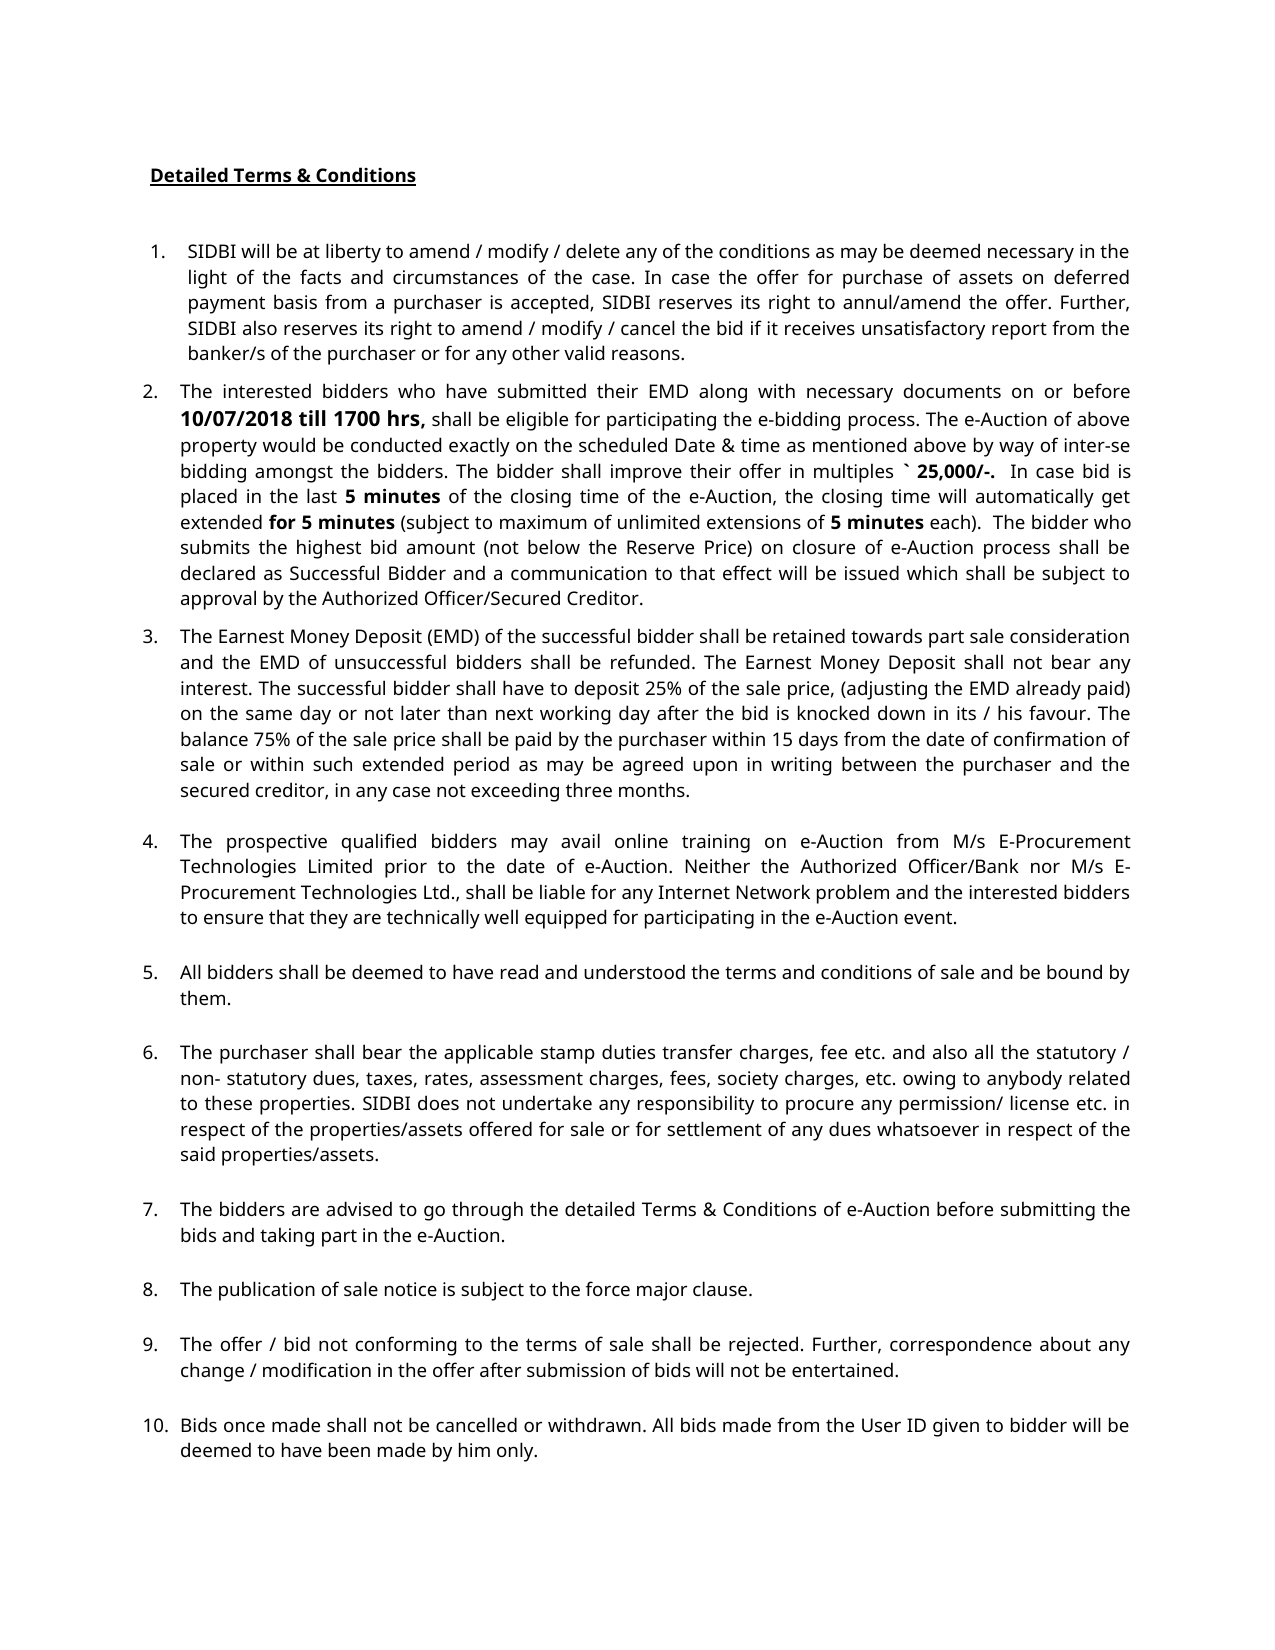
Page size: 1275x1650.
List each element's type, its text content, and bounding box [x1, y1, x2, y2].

list Bids once made shall not be cancelled or withdrawn. All bids made from the User ID given to bidder will be deemed to have been made by him only. [142, 1412, 1132, 1463]
list The purchaser shall bear the applicable stamp duties transfer charges, fee etc. and also all the statutory / non- statutory dues, taxes, rates, assessment charges, fees, society charges, etc. owing to anybody related to these properties. SIDBI does not undertake any responsibility to procure any permission/ license etc. in respect of the properties/assets offered for sale or for settlement of any dues whatsoever in respect of the said properties/assets. [142, 1039, 1132, 1167]
list The interested bidders who have submitted their EMD along with necessary documents on or before 10/07/2018 till 1700 hrs, shall be eligible for participating the e-bidding process. The e-Auction of above property would be conducted exactly on the scheduled Date & time as mentioned above by way of inter-se bidding amongst the bidders. The bidder shall improve their offer in multiples ` 25,000/-. In case bid is placed in the last 5 minutes of the closing time of the e-Auction, the closing time will automatically get extended for 5 minutes (subject to maximum of unlimited extensions of 5 minutes each). The bidder who submits the highest bid amount (not below the Reserve Price) on closure of e-Auction process shall be declared as Successful Bidder and a communication to that effect will be issued which shall be subject to approval by the Authorized Officer/Secured Creditor. [142, 379, 1132, 611]
text Detailed Terms & Conditions [150, 162, 1132, 188]
list The Earnest Money Deposit (EMD) of the successful bidder shall be retained towards part sale consideration and the EMD of unsuccessful bidders shall be refunded. The Earnest Money Deposit shall not bear any interest. The successful bidder shall have to deposit 25% of the sale price, (adjusting the EMD already paid) on the same day or not later than next working day after the bid is knocked down in its / his favour. The balance 75% of the sale price shall be paid by the purchaser within 15 days from the date of confirmation of sale or within such extended period as may be agreed upon in writing between the purchaser and the secured creditor, in any case not exceeding three months. [142, 624, 1132, 802]
list The publication of sale notice is subject to the force major clause. [142, 1277, 1132, 1302]
list The prospective qualified bidders may avail online training on e-Auction from M/s E-Procurement Technologies Limited prior to the date of e-Auction. Neither the Authorized Officer/Bank nor M/s E-Procurement Technologies Ltd., shall be liable for any Internet Network problem and the interested bidders to ensure that they are technically well equipped for participating in the e-Auction event. [142, 828, 1132, 930]
list The bidders are advised to go through the detailed Terms & Conditions of e-Auction before submitting the bids and taking part in the e-Auction. [142, 1196, 1132, 1247]
list The offer / bid not conforming to the terms of sale shall be rejected. Further, correspondence about any change / modification in the offer after submission of bids will not be entertained. [142, 1332, 1132, 1383]
list SIDBI will be at liberty to amend / modify / delete any of the conditions as may be deemed necessary in the light of the facts and circumstances of the case. In case the offer for purchase of assets on deferred payment basis from a purchaser is accepted, SIDBI reserves its right to annul/amend the offer. Further, SIDBI also reserves its right to amend / modify / cancel the bid if it receives unsatisfactory report from the banker/s of the purchaser or for any other valid reasons. [150, 238, 1132, 366]
list All bidders shall be deemed to have read and understood the terms and conditions of sale and be bound by them. [142, 959, 1132, 1010]
